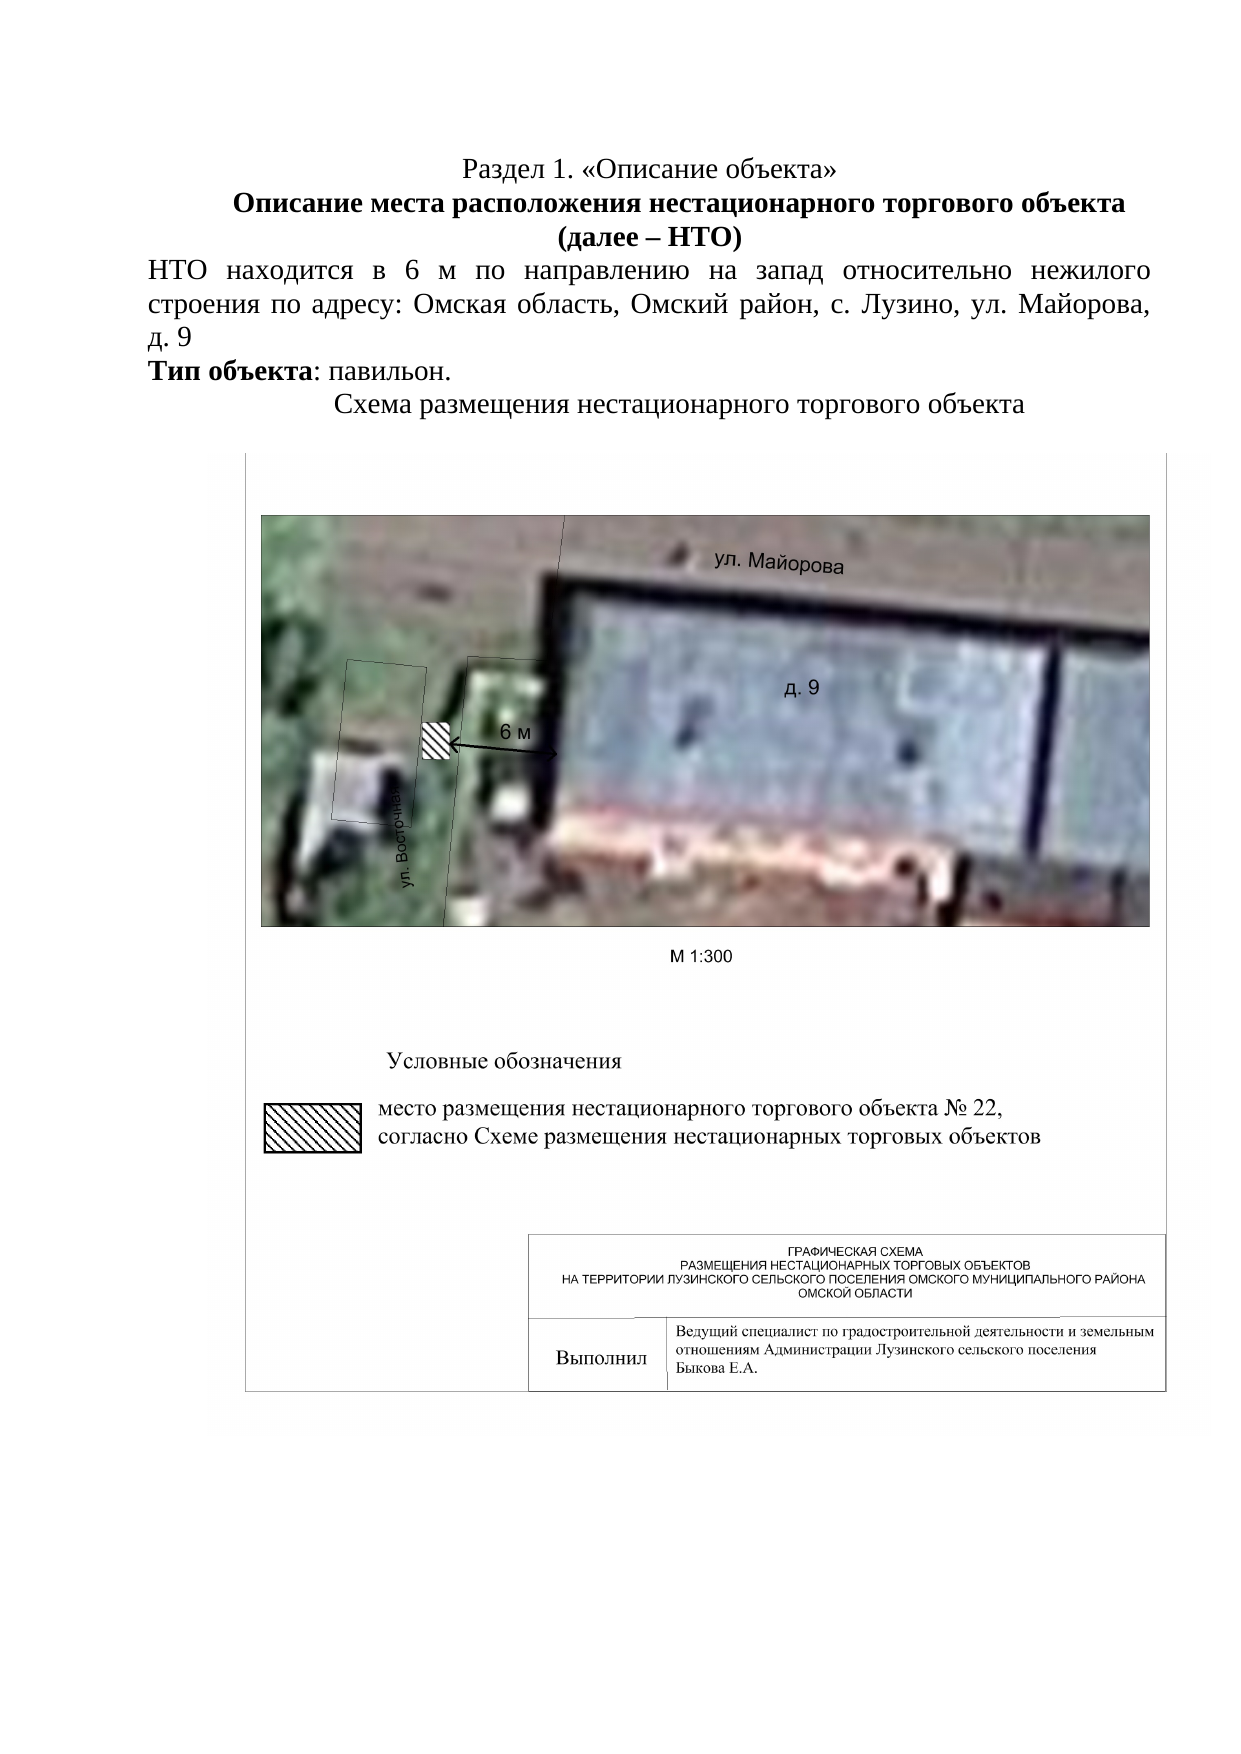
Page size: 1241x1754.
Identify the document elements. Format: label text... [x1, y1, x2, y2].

text Раздел 1. «Описание объекта» [148, 152, 1152, 185]
picture [206, 453, 1211, 1436]
text Схема размещения нестационарного торгового объекта [148, 386, 1152, 420]
text Описание места расположения нестационарного торгового объекта (далее – НТО) [148, 185, 1152, 252]
text Тип объекта: павильон. [148, 353, 1152, 386]
text НТО находится в 6 м по направлению на запад относительно нежилого строения по адресу: Омская область, Омский район, с. Лузино, ул. Майорова, д. 9 [148, 252, 1152, 353]
